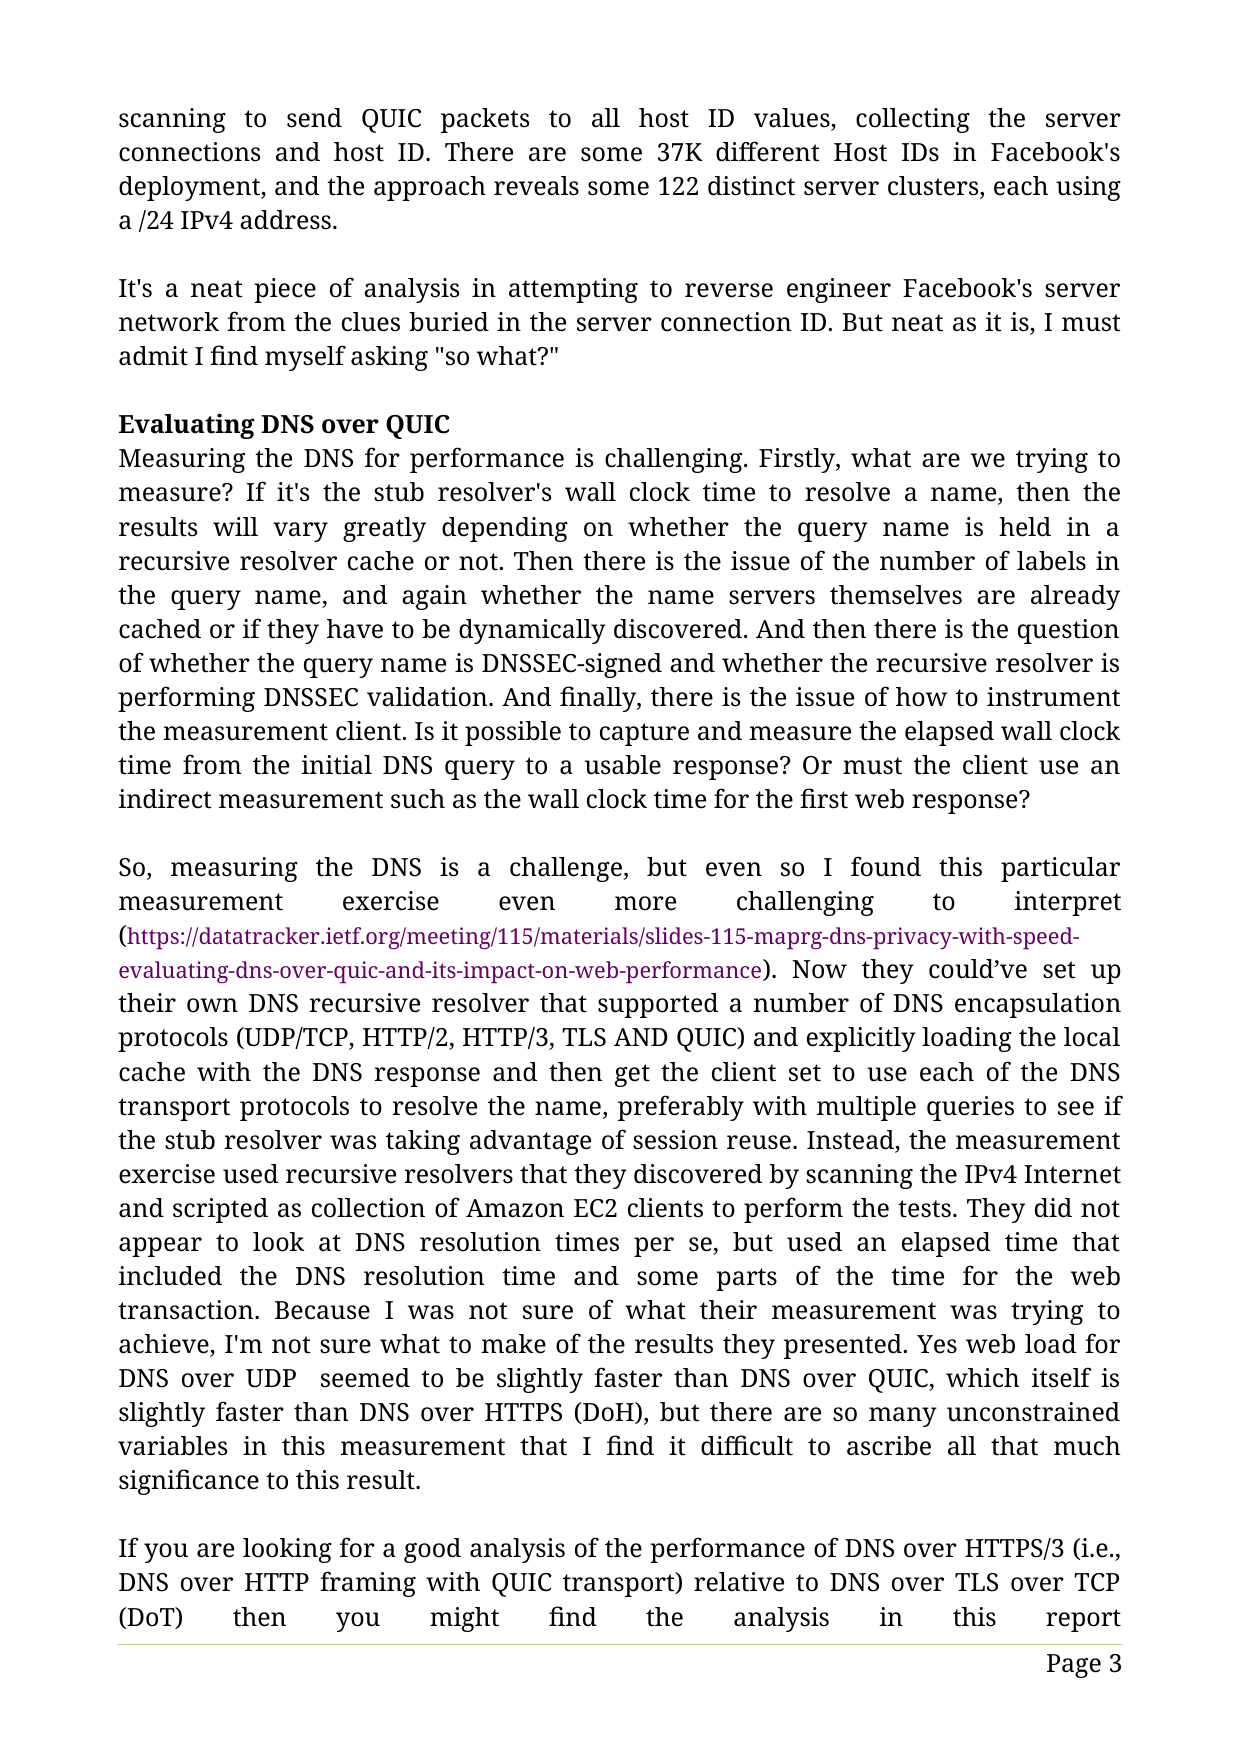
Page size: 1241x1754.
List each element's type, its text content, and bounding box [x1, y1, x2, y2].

text So, measuring the DNS is a challenge, but even so I found this particular measurement exercise even more challenging to interpret (https://datatracker.ietf.org/meeting/115/materials/slides-115-maprg-dns-privacy-with-speed-evaluating-dns-over-quic-and-its-impact-on-web-performance). Now they could’ve set up their own DNS recursive resolver that supported a number of DNS encapsulation protocols (UDP/TCP, HTTP/2, HTTP/3, TLS AND QUIC) and explicitly loading the local cache with the DNS response and then get the client set to use each of the DNS transport protocols to resolve the name, preferably with multiple queries to see if the stub resolver was taking advantage of session reuse. Instead, the measurement exercise used recursive resolvers that they discovered by scanning the IPv4 Internet and scripted as collection of Amazon EC2 clients to perform the tests. They did not appear to look at DNS resolution times per se, but used an elapsed time that included the DNS resolution time and some parts of the time for the web transaction. Because I was not sure of what their measurement was trying to achieve, I'm not sure what to make of the results they presented. Yes web load for DNS over UDP seemed to be slightly faster than DNS over QUIC, which itself is slightly faster than DNS over HTTPS (DoH), but there are so many unconstrained variables in this measurement that I find it difficult to ascribe all that much significance to this result. [118, 850, 1122, 1497]
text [118, 1531, 1122, 1633]
text It's a neat piece of analysis in attempting to reverse engineer Facebook's server network from the clues buried in the server connection ID. But neat as it is, I must admit I find myself asking "so what?" [118, 271, 1122, 373]
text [118, 100, 1122, 237]
text Measuring the DNS for performance is challenging. Firstly, what are we trying to measure? If it's the stub resolver's wall clock time to resolve a name, then the results will vary greatly depending on whether the query name is held in a recursive resolver cache or not. Then there is the issue of the number of labels in the query name, and again whether the name servers themselves are already cached or if they have to be dynamically discovered. And then there is the question of whether the query name is DNSSEC-signed and whether the recursive resolver is performing DNSSEC validation. And finally, there is the issue of how to instrument the measurement client. Is it possible to capture and measure the elapsed wall clock time from the initial DNS query to a usable response? Or must the client use an indirect measurement such as the wall clock time for the first web response? [118, 441, 1122, 816]
text Evaluating DNS over QUIC [118, 407, 1122, 441]
